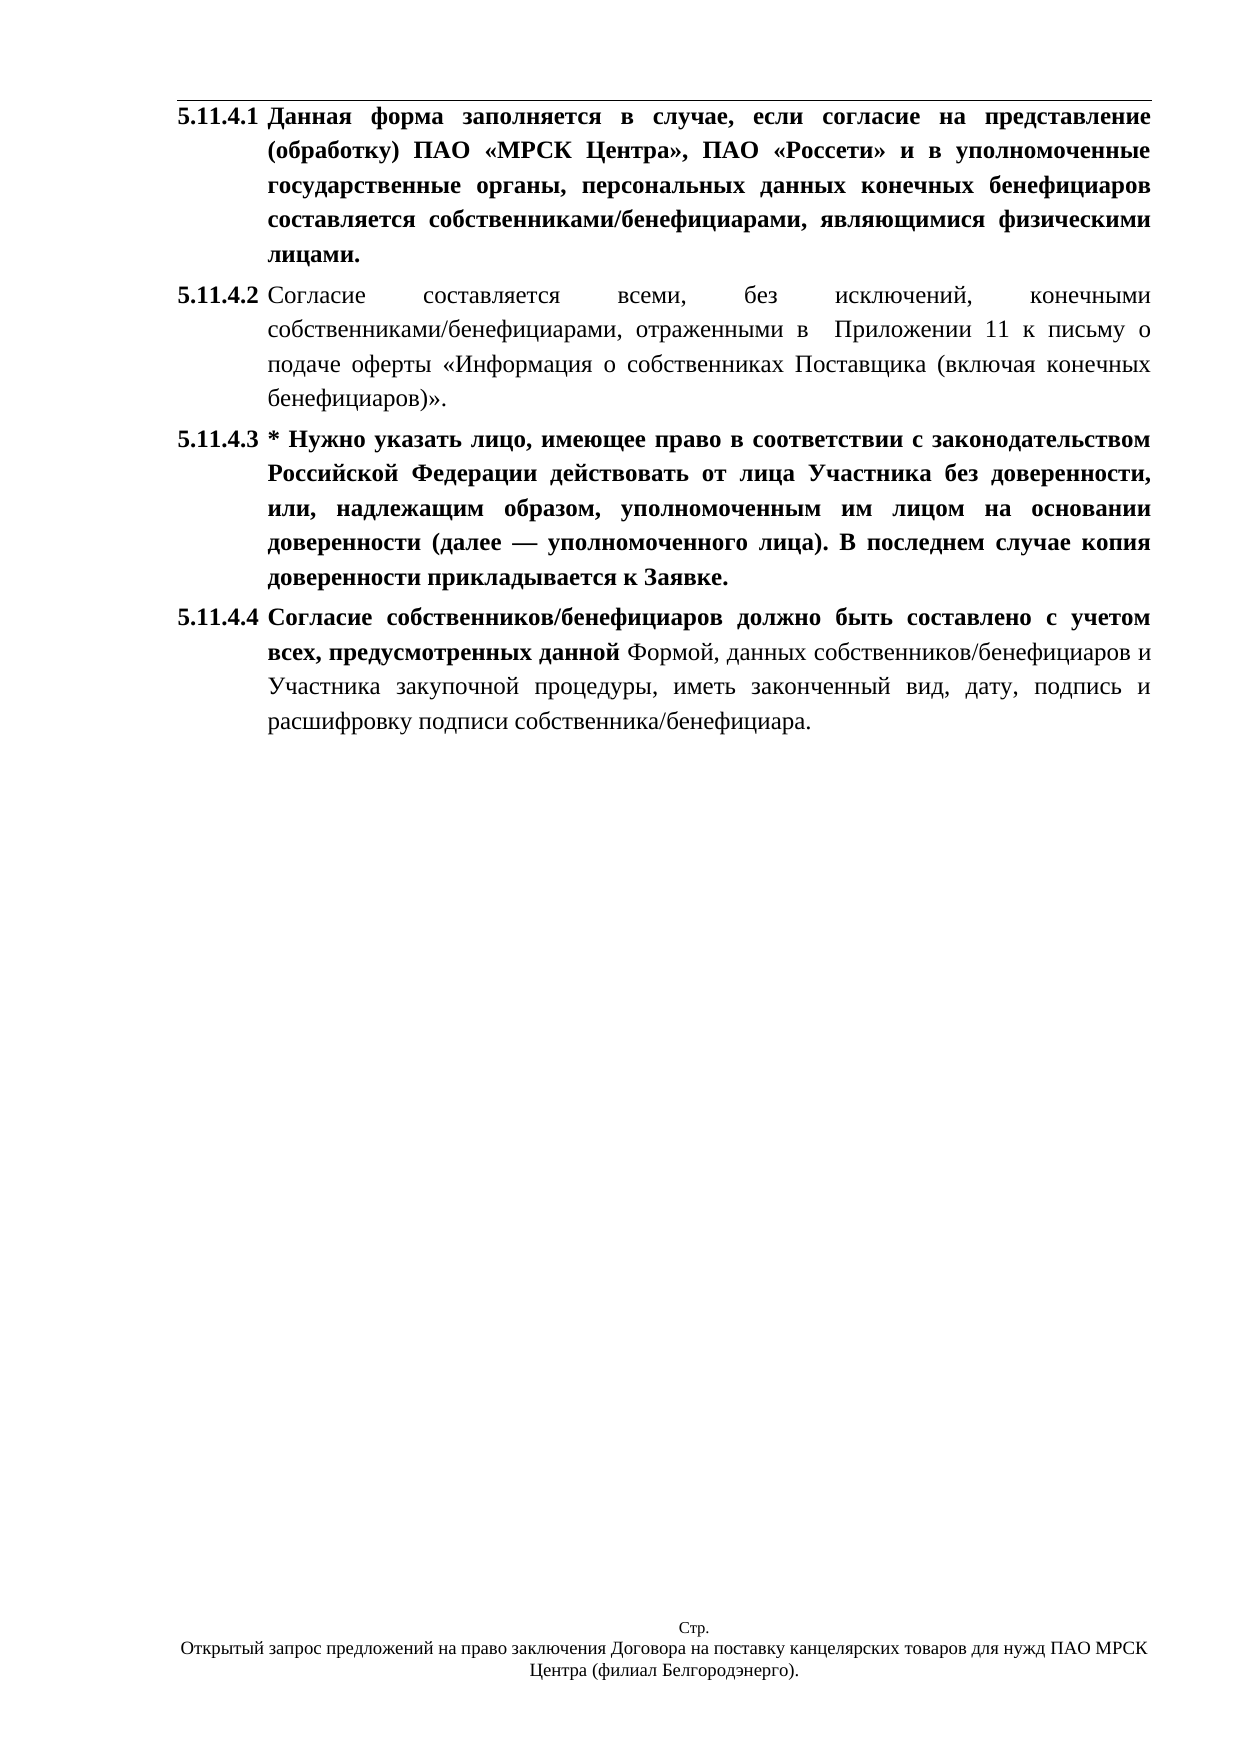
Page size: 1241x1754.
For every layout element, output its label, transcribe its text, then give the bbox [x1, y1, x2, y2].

list * Нужно указать лицо, имеющее право в соответствии с законодательством Российской Федерации действовать от лица Участника без доверенности, или, надлежащим образом, уполномоченным им лицом на основании доверенности (далее — уполномоченного лица). В последнем случае копия доверенности прикладывается к Заявке. [177, 424, 1152, 591]
list Согласие составляется всеми, без исключений, конечными собственниками/бенефициарами, отраженными в Приложении 11 к письму о подаче оферты «Информация о собственниках Поставщика (включая конечных бенефициаров)». [177, 280, 1152, 412]
list Согласие собственников/бенефициаров должно быть составлено с учетом всех, предусмотренных данной Формой, данных собственников/бенефициаров и Участника закупочной процедуры, иметь законченный вид, дату, подпись и расшифровку подписи собственника/бенефициара. [177, 602, 1152, 735]
list Данная форма заполняется в случае, если согласие на представление (обработку) ПАО «МРСК Центра», ПАО «Россети» и в уполномоченные государственные органы, персональных данных конечных бенефициаров составляется собственниками/бенефициарами, являющимися физическими лицами. [177, 101, 1152, 268]
